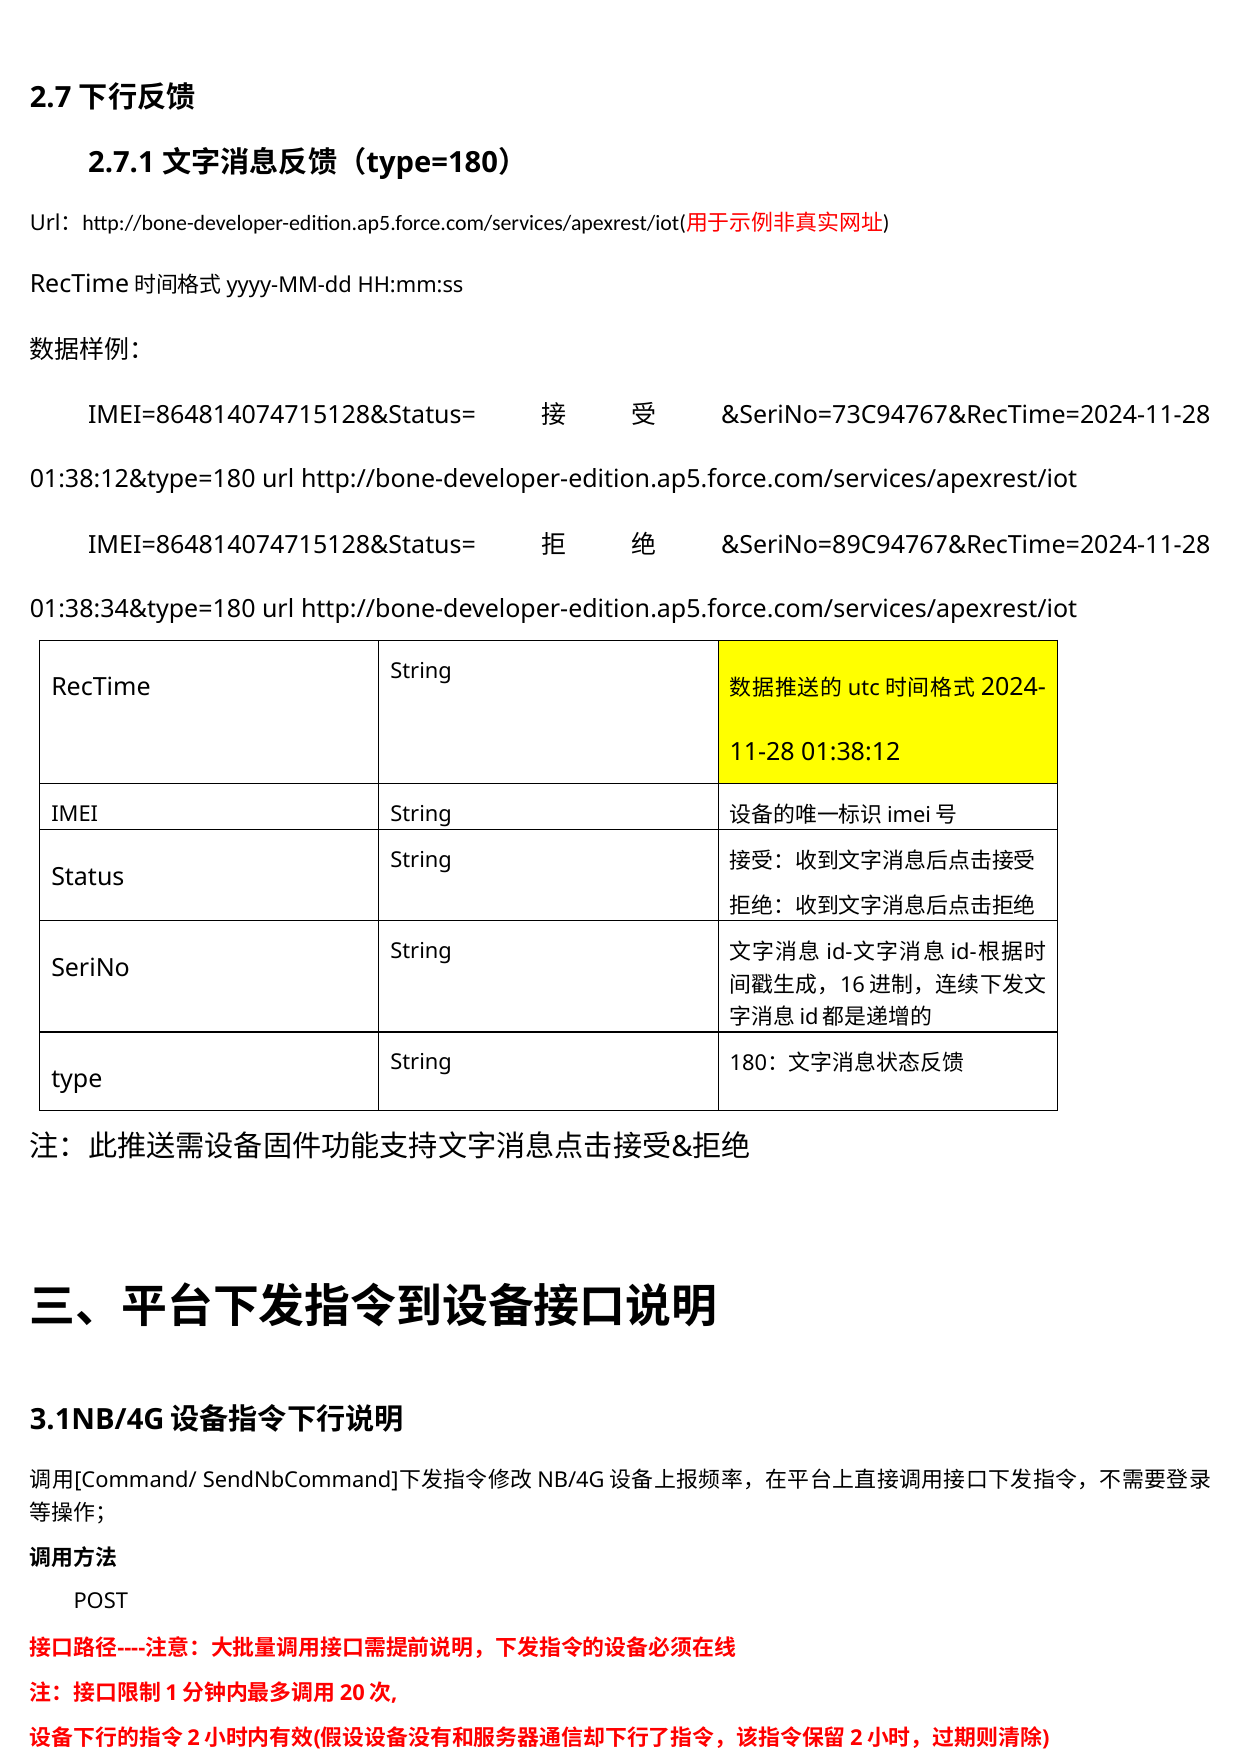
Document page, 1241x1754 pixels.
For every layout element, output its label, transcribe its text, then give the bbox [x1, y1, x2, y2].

text 数据样例： [29, 315, 1211, 380]
text 设备下行的指令2小时内有效(假设设备没有和服务器通信却下行了指令，该指令保留2小时，过期则清除) [29, 1719, 1211, 1752]
table_header RecTime [40, 641, 378, 783]
text 调用[Command/ SendNbCommand]下发指令修改NB/4G设备上报频率，在平台上直接调用接口下发指令，不需要登录等操作； [29, 1462, 1211, 1527]
table_cell 设备的唯一标识imei号 [719, 784, 1057, 829]
table_cell IMEI [40, 784, 378, 829]
table_cell String [379, 1033, 718, 1110]
text 注：此推送需设备固件功能支持文字消息点击接受&拒绝 [29, 1111, 1211, 1176]
subtitle 三、平台下发指令到设备接口说明 [29, 1253, 1211, 1351]
table_header 数据推送的utc时间格式2024-11-28 01:38:12 [719, 641, 1057, 783]
text 2.7.1 文字消息反馈（type=180） [29, 127, 1211, 192]
table_cell 文字消息id-文字消息id-根据时间戳生成，16进制，连续下发文字消息id都是递增的 [719, 921, 1057, 1031]
table_cell String [379, 921, 718, 1031]
text 注：接口限制1分钟内最多调用20次, [29, 1674, 1211, 1707]
table_cell String [379, 830, 718, 920]
text IMEI=864814074715128&Status=拒绝&SeriNo=89C94767&RecTime=2024-11-28 01:38:34&type=180 url http://bone-developer-edition.ap5.force.com/services/apexrest/iot [29, 510, 1211, 640]
text 接口路径----注意：大批量调用接口需提前说明，下发指令的设备必须在线 [29, 1629, 1211, 1662]
text RecTime时间格式 yyyy-MM-dd HH:mm:ss [29, 250, 1211, 315]
table_cell String [379, 784, 718, 829]
subtitle 3.1NB/4G设备指令下行说明 [29, 1384, 1211, 1449]
text POST [29, 1584, 1211, 1617]
table_cell type [40, 1033, 378, 1110]
table_cell 接受：收到文字消息后点击接受 拒绝：收到文字消息后点击拒绝 [719, 830, 1057, 920]
text IMEI=864814074715128&Status=接受&SeriNo=73C94767&RecTime=2024-11-28 01:38:12&type=180 url http://bone-developer-edition.ap5.force.com/services/apexrest/iot [29, 380, 1211, 510]
table_cell SeriNo [40, 921, 378, 1031]
table_cell Status [40, 830, 378, 920]
table_cell 180：文字消息状态反馈 [719, 1033, 1057, 1110]
text 调用方法 [29, 1539, 1211, 1572]
text 2.7 下行反馈 [29, 62, 1211, 127]
text Url：http://bone-developer-edition.ap5.force.com/services/apexrest/iot(用于示例非真实网址) [29, 205, 1211, 237]
table_header String [379, 641, 718, 783]
